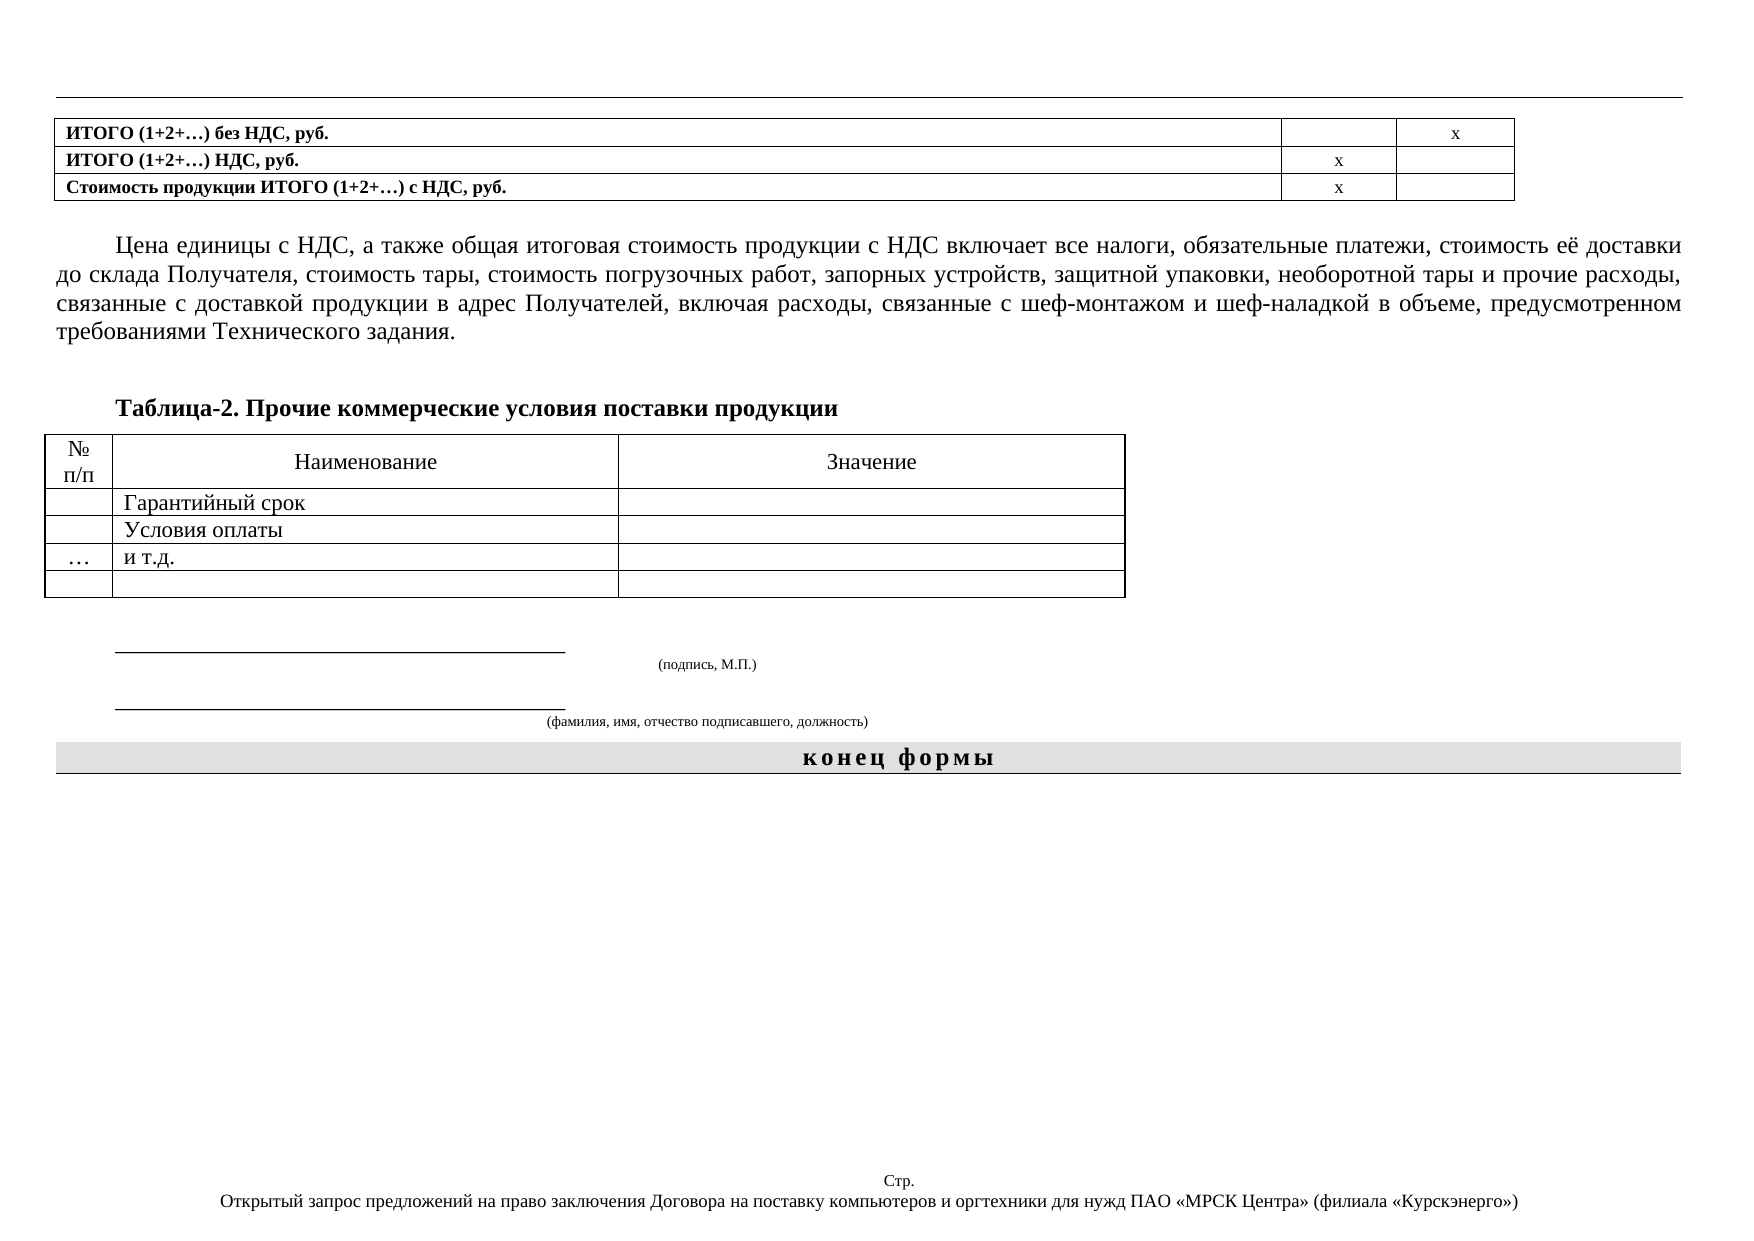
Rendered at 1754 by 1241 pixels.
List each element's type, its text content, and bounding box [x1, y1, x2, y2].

table_cell х [1282, 147, 1396, 173]
text (подпись, М.П.) [56, 656, 1299, 684]
table_cell Стоимость продукции ИТОГО (1+2+…) с НДС, руб. [55, 174, 1281, 200]
text Таблица-2. Прочие коммерческие условия поставки продукции [56, 393, 1683, 421]
table_header № п/п [46, 435, 112, 488]
text ____________________________________ [56, 684, 1683, 713]
table_cell [1282, 119, 1396, 146]
table_cell х [1282, 174, 1396, 200]
table_cell [46, 516, 112, 542]
table_cell Гарантийный срок [113, 489, 618, 515]
table_cell [619, 571, 1124, 597]
text ____________________________________ [56, 627, 1683, 656]
table_cell [46, 489, 112, 515]
table_cell [1397, 147, 1514, 173]
table_cell [113, 571, 618, 597]
table_cell Условия оплаты [113, 516, 618, 542]
table_cell х [1397, 119, 1514, 146]
table_cell и т.д. [113, 544, 618, 570]
table_header Наименование [113, 435, 618, 488]
table_cell ИТОГО (1+2+…) без НДС, руб. [55, 119, 1281, 146]
table_cell [619, 489, 1124, 515]
table_cell [619, 516, 1124, 542]
table_cell … [46, 544, 112, 570]
table_cell ИТОГО (1+2+…) НДС, руб. [55, 147, 1281, 173]
table_cell [1397, 174, 1514, 200]
text (фамилия, имя, отчество подписавшего, должность) [56, 713, 1299, 742]
text конец формы [56, 742, 1681, 773]
table_cell [46, 571, 112, 597]
table_header Значение [619, 435, 1124, 488]
text Цена единицы с НДС, а также общая итоговая стоимость продукции с НДС включает все налоги, обязательные платежи, стоимость её доставки до склада Получателя, стоимость тары, стоимость погрузочных работ, запорных устройств, защитной упаковки, необоротной тары и прочие расходы, связанные с доставкой продукции в адрес Получателей, включая расходы, связанные с шеф-монтажом и шеф-наладкой в объеме, предусмотренном требованиями Технического задания. [56, 230, 1683, 345]
table_cell [619, 544, 1124, 570]
